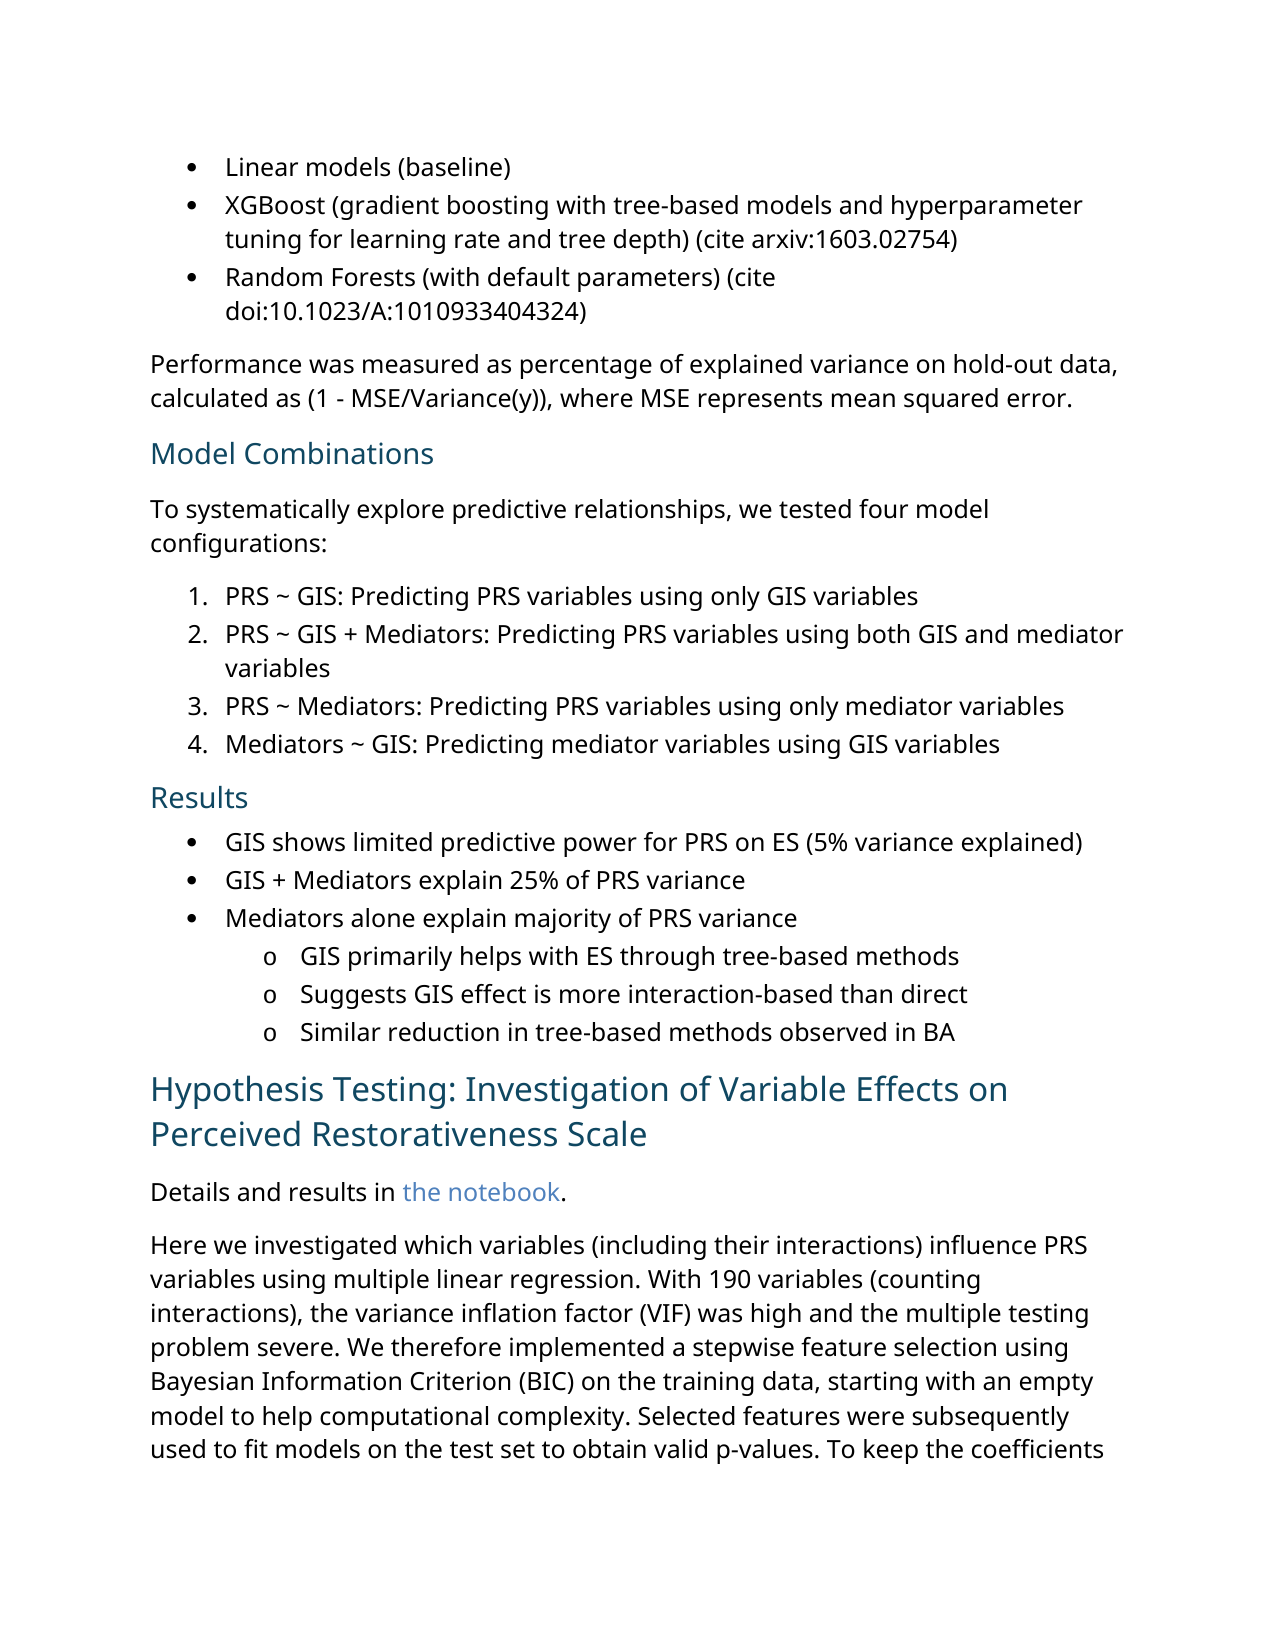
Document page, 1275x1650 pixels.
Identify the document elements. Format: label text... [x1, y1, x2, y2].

list Mediators ~ GIS: Predicting mediator variables using GIS variables [187, 726, 1125, 760]
list PRS ~ GIS + Mediators: Predicting PRS variables using both GIS and mediator variables [187, 617, 1125, 685]
list Suggests GIS effect is more interaction-based than direct [262, 976, 1125, 1011]
subtitle Results [150, 777, 1125, 817]
list PRS ~ GIS: Predicting PRS variables using only GIS variables [187, 579, 1125, 613]
text To systematically explore predictive relationships, we tested four model configurations: [150, 492, 1125, 560]
list GIS primarily helps with ES through tree-based methods [262, 938, 1125, 973]
list PRS ~ Mediators: Predicting PRS variables using only mediator variables [187, 688, 1125, 722]
list Random Forests (with default parameters) (cite doi:10.1023/A:1010933404324) [187, 260, 1125, 328]
subtitle Model Combinations [150, 433, 1125, 473]
text Details and results in the notebook. [150, 1175, 1125, 1209]
list Similar reduction in tree-based methods observed in BA [262, 1014, 1125, 1049]
list XGBoost (gradient boosting with tree-based models and hyperparameter tuning for learning rate and tree depth) (cite arxiv:1603.02754) [187, 188, 1125, 256]
text Performance was measured as percentage of explained variance on hold-out data, calculated as (1 - MSE/Variance(y)), where MSE represents mean squared error. [150, 347, 1125, 415]
list GIS shows limited predictive power for PRS on ES (5% variance explained) [187, 825, 1125, 859]
list Mediators alone explain majority of PRS variance [187, 901, 1125, 935]
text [150, 1228, 1125, 1466]
list Linear models (baseline) [187, 150, 1125, 184]
subtitle Hypothesis Testing: Investigation of Variable Effects on Perceived Restorativeness Scale [150, 1065, 1125, 1156]
list GIS + Mediators explain 25% of PRS variance [187, 863, 1125, 897]
